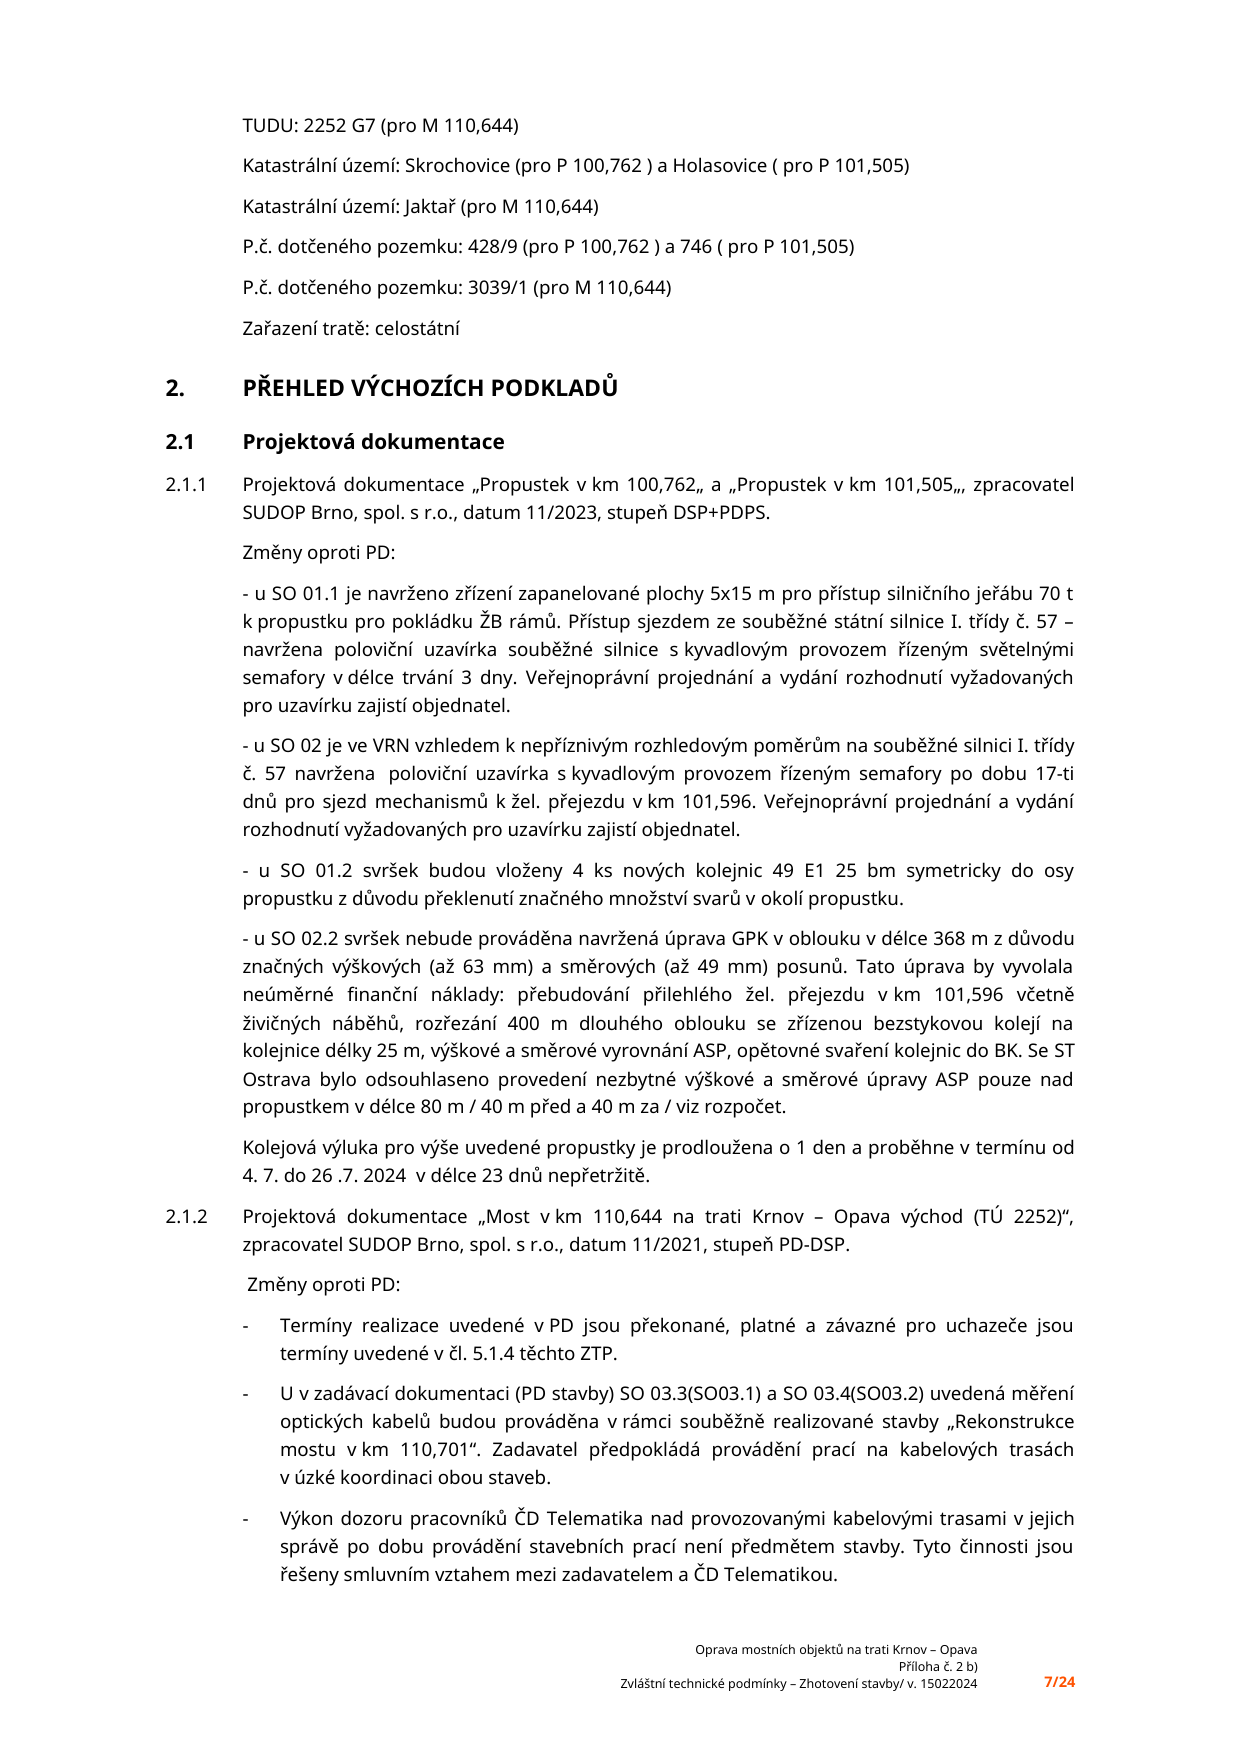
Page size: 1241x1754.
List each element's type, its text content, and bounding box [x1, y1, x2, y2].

list Termíny realizace uvedené v PD jsou překonané, platné a závazné pro uchazeče jsou termíny uvedené v čl. 5.1.4 těchto ZTP. [242, 1312, 1075, 1366]
list Kolejová výluka pro výše uvedené propustky je prodloužena o 1 den a proběhne v termínu od 4. 7. do 26 .7. 2024 v délce 23 dnů nepřetržitě. [242, 1134, 1075, 1188]
list Změny oproti PD: [242, 1271, 1075, 1297]
list - u SO 02.2 svršek nebude prováděna navržená úprava GPK v oblouku v délce 368 m z důvodu značných výškových (až 63 mm) a směrových (až 49 mm) posunů. Tato úprava by vyvolala neúměrné finanční náklady: přebudování přilehlého žel. přejezdu v km 101,596 včetně živičných náběhů, rozřezání 400 m dlouhého oblouku se zřízenou bezstykovou kolejí na kolejnice délky 25 m, výškové a směrové vyrovnání ASP, opětovné svaření kolejnic do BK. Se ST Ostrava bylo odsouhlaseno provedení nezbytné výškové a směrové úpravy ASP pouze nad propustkem v délce 80 m / 40 m před a 40 m za / viz rozpočet. [242, 926, 1075, 1119]
list U v zadávací dokumentaci (PD stavby) SO 03.3(SO03.1) a SO 03.4(SO03.2) uvedená měření optických kabelů budou prováděna v rámci souběžně realizované stavby „Rekonstrukce mostu v km 110,701“. Zadavatel předpokládá provádění prací na kabelových trasách v úzké koordinaci obou staveb. [242, 1381, 1075, 1490]
list - u SO 02 je ve VRN vzhledem k nepříznivým rozhledovým poměrům na souběžné silnici I. třídy č. 57 navržena poloviční uzavírka s kyvadlovým provozem řízeným semafory po dobu 17-ti dnů pro sjezd mechanismů k žel. přejezdu v km 101,596. Veřejnoprávní projednání a vydání rozhodnutí vyžadovaných pro uzavírku zajistí objednatel. [242, 733, 1075, 842]
list Katastrální území: Jaktař (pro M 110,644) [168, 193, 1075, 219]
list Zařazení tratě: celostátní [242, 315, 1075, 340]
list Výkon dozoru pracovníků ČD Telematika nad provozovanými kabelovými trasami v jejich správě po dobu provádění stavebních prací není předmětem stavby. Tyto činnosti jsou řešeny smluvním vztahem mezi zadavatelem a ČD Telematikou. [242, 1505, 1075, 1587]
text Projektová dokumentace [165, 427, 1075, 456]
text Projektová dokumentace „Propustek v km 100,762„ a „Propustek v km 101,505„, zpracovatel SUDOP Brno, spol. s r.o., datum 11/2023, stupeň DSP+PDPS. [165, 471, 1075, 524]
list TUDU: 2252 G7 (pro M 110,644) [168, 112, 1075, 138]
text PŘEHLED VÝCHOZÍCH PODKLADŮ [165, 372, 1075, 403]
list P.č. dotčeného pozemku: 428/9 (pro P 100,762 ) a 746 ( pro P 101,505) [168, 234, 1075, 259]
list - u SO 01.1 je navrženo zřízení zapanelované plochy 5x15 m pro přístup silničního jeřábu 70 t k propustku pro pokládku ŽB rámů. Přístup sjezdem ze souběžné státní silnice I. třídy č. 57 – navržena poloviční uzavírka souběžné silnice s kyvadlovým provozem řízeným světelnými semafory v délce trvání 3 dny. Veřejnoprávní projednání a vydání rozhodnutí vyžadovaných pro uzavírku zajistí objednatel. [242, 580, 1075, 718]
text Projektová dokumentace „Most v km 110,644 na trati Krnov – Opava východ (TÚ 2252)“, zpracovatel SUDOP Brno, spol. s r.o., datum 11/2021, stupeň PD-DSP. [165, 1203, 1075, 1256]
text Katastrální území: Skrochovice (pro P 100,762 ) a Holasovice ( pro P 101,505) [168, 153, 1075, 178]
list Změny oproti PD: [242, 539, 1075, 565]
list - u SO 01.2 svršek budou vloženy 4 ks nových kolejnic 49 E1 25 bm symetricky do osy propustku z důvodu překlenutí značného množství svarů v okolí propustku. [242, 857, 1075, 911]
list P.č. dotčeného pozemku: 3039/1 (pro M 110,644) [168, 274, 1075, 300]
